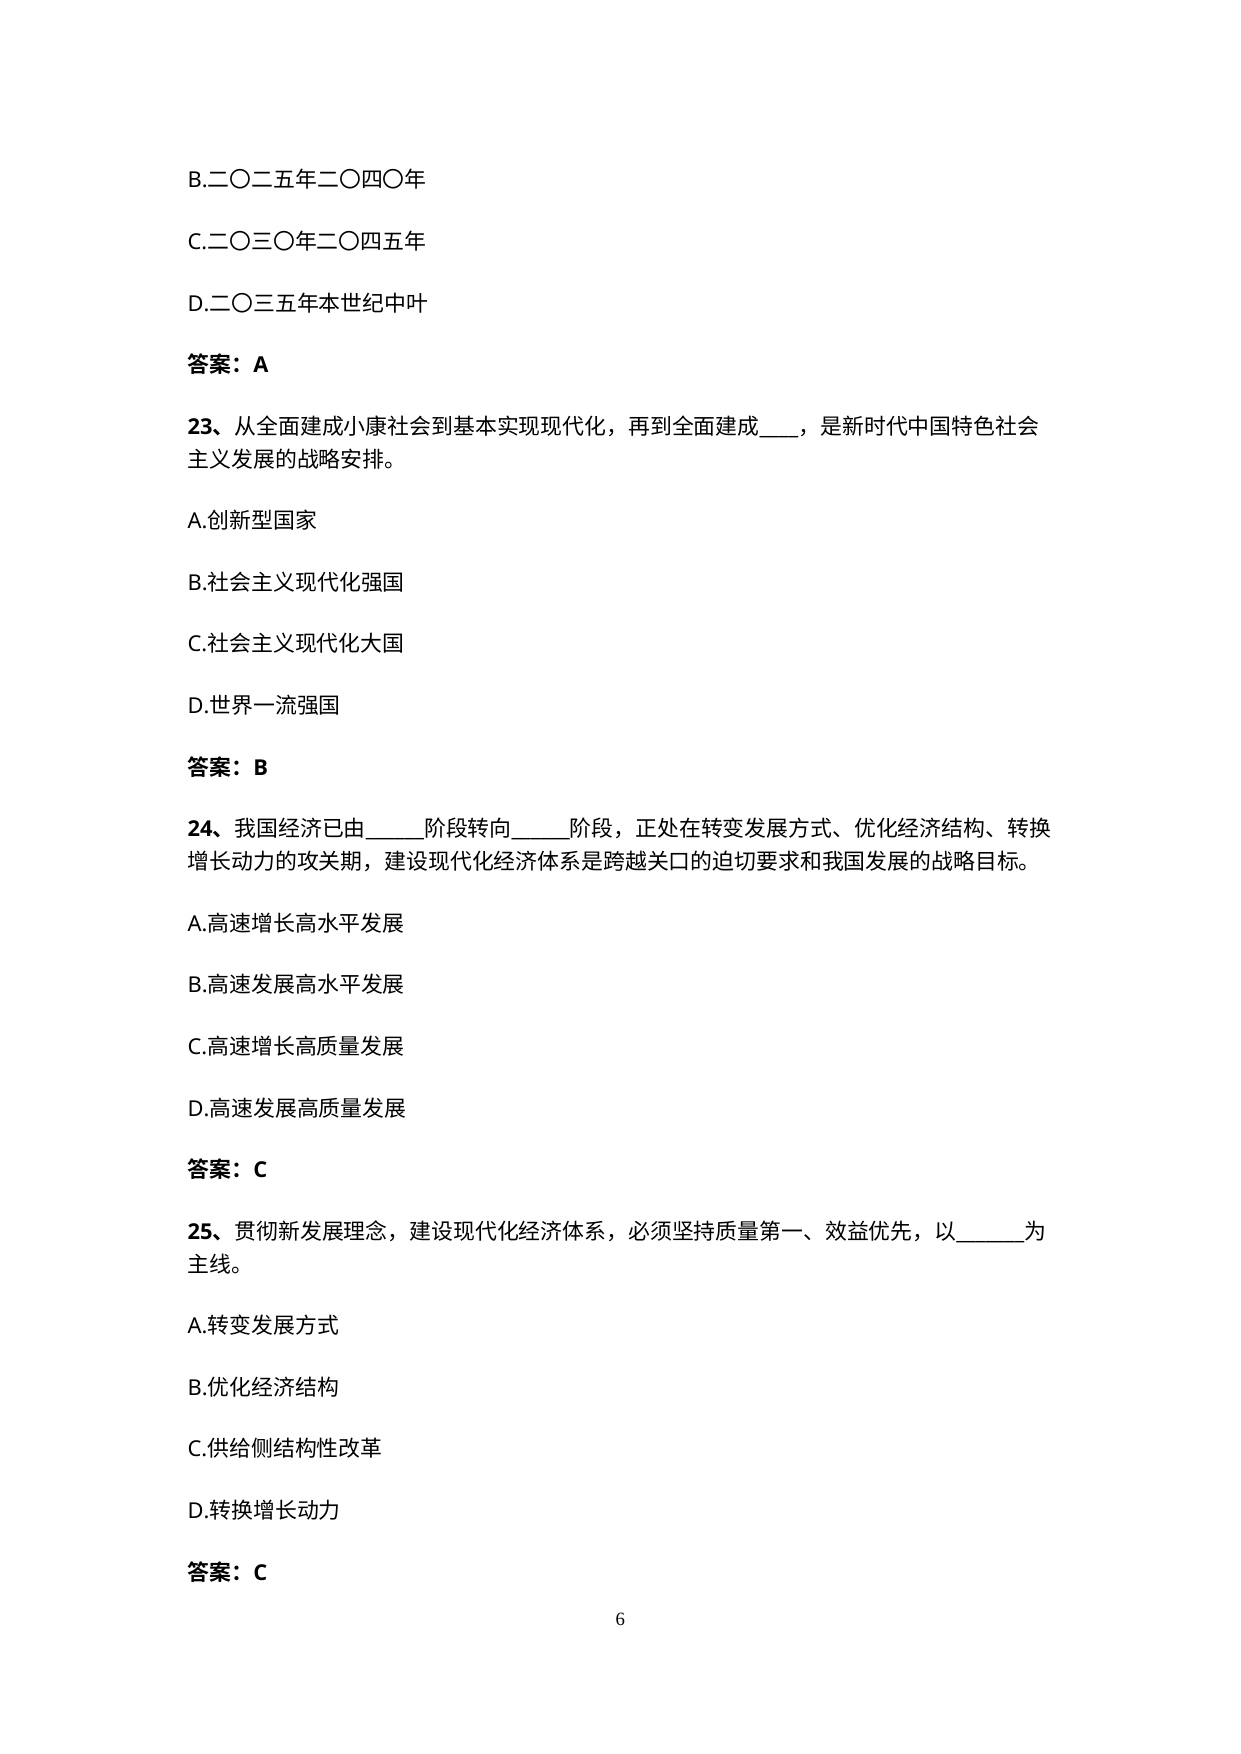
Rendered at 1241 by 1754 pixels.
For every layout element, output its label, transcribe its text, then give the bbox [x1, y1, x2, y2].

text 24、我国经济已由______阶段转向______阶段，正处在转变发展方式、优化经济结构、转换增长动力的攻关期，建设现代化经济体系是跨越关口的迫切要求和我国发展的战略目标。 [187, 811, 1053, 876]
text C.二〇三〇年二〇四五年 [187, 224, 1053, 256]
text 答案：B [187, 749, 1053, 782]
text A.转变发展方式 [187, 1308, 1053, 1340]
text 25、贯彻新发展理念，建设现代化经济体系，必须坚持质量第一、效益优先，以_______为主线。 [187, 1214, 1053, 1279]
text C.社会主义现代化大国 [187, 626, 1053, 659]
text D.高速发展高质量发展 [187, 1090, 1053, 1123]
text A.高速增长高水平发展 [187, 905, 1053, 938]
text D.二〇三五年本世纪中叶 [187, 285, 1053, 318]
text C.高速增长高质量发展 [187, 1029, 1053, 1061]
text 答案：A [187, 347, 1053, 379]
text 答案：C [187, 1152, 1053, 1184]
text B.二〇二五年二〇四〇年 [187, 162, 1053, 194]
text D.转换增长动力 [187, 1493, 1053, 1525]
text 23、从全面建成小康社会到基本实现现代化，再到全面建成____，是新时代中国特色社会主义发展的战略安排。 [187, 409, 1053, 474]
text B.高速发展高水平发展 [187, 967, 1053, 999]
text B.优化经济结构 [187, 1369, 1053, 1402]
text B.社会主义现代化强国 [187, 564, 1053, 597]
text C.供给侧结构性改革 [187, 1431, 1053, 1464]
text D.世界一流强国 [187, 688, 1053, 720]
text A.创新型国家 [187, 503, 1053, 535]
text 答案：C [187, 1554, 1053, 1587]
